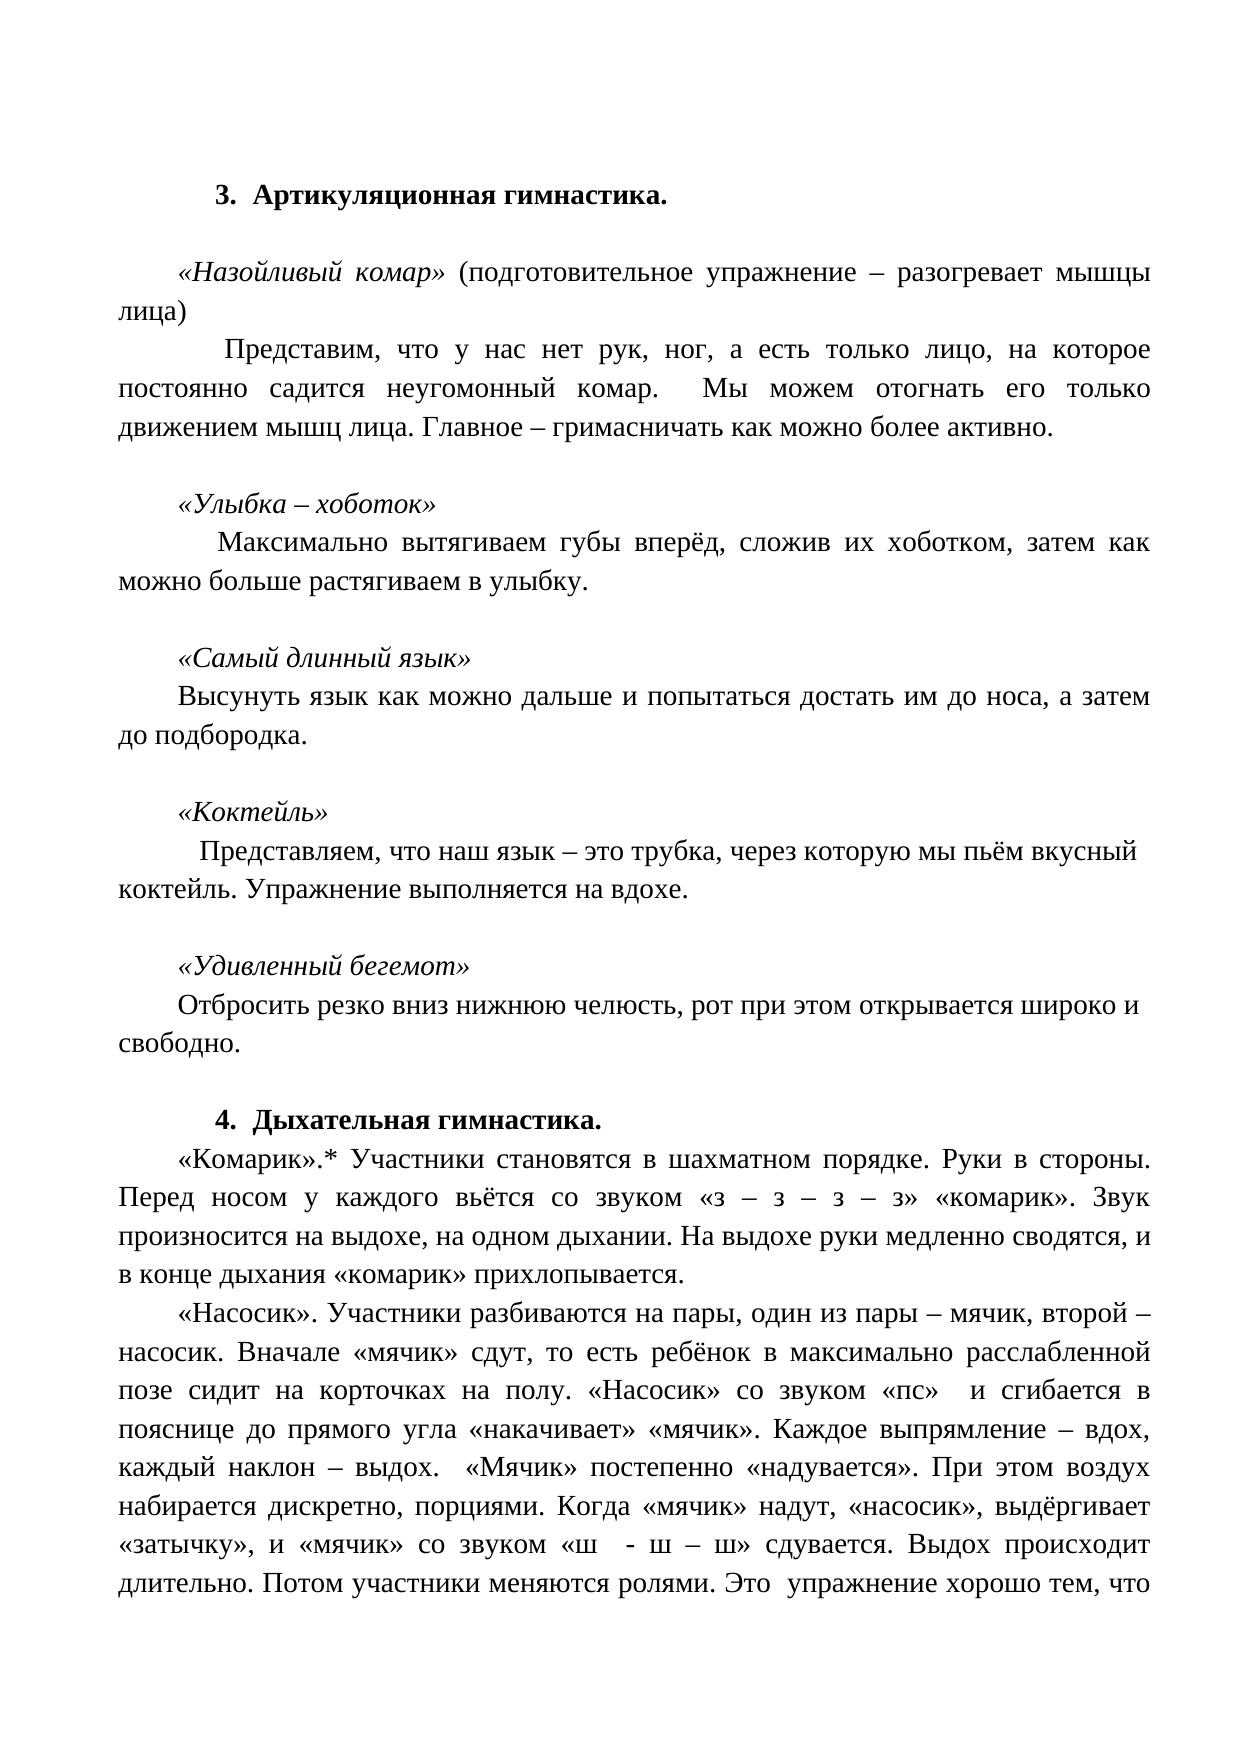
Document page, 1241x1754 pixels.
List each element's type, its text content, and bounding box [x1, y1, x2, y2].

list Дыхательная гимнастика. [215, 1102, 1152, 1136]
list «Самый длинный язык» [118, 640, 1152, 673]
list «Улыбка – хоботок» [118, 486, 1152, 519]
list «Коктейль» [118, 794, 1152, 828]
list Представляем, что наш язык – это трубка, через которую мы пьём вкусный коктейль. Упражнение выполняется на вдохе. [118, 833, 1152, 905]
list Артикуляционная гимнастика. [215, 177, 1152, 211]
list «Назойливый комар» (подготовительное упражнение – разогревает мышцы лица) [118, 254, 1152, 327]
list Высунуть язык как можно дальше и попытаться достать им до носа, а затем до подбородка. [118, 678, 1152, 751]
list «Комарик».* Участники становятся в шахматном порядке. Руки в стороны. Перед носом у каждого вьётся со звуком «з – з – з – з» «комарик». Звук произносится на выдохе, на одном дыхании. На выдохе руки медленно сводятся, и в конце дыхания «комарик» прихлопывается. [118, 1141, 1152, 1290]
list Представим, что у нас нет рук, ног, а есть только лицо, на которое постоянно садится неугомонный комар. Мы можем отогнать его только движением мышц лица. Главное – гримасничать как можно более активно. [118, 332, 1152, 442]
list Максимально вытягиваем губы вперёд, сложив их хоботком, затем как можно больше растягиваем в улыбку. [118, 524, 1152, 596]
list «Удивленный бегемот» [118, 948, 1152, 982]
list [118, 1295, 1152, 1598]
list Отбросить резко вниз нижнюю челюсть, рот при этом открывается широко и свободно. [118, 987, 1152, 1059]
